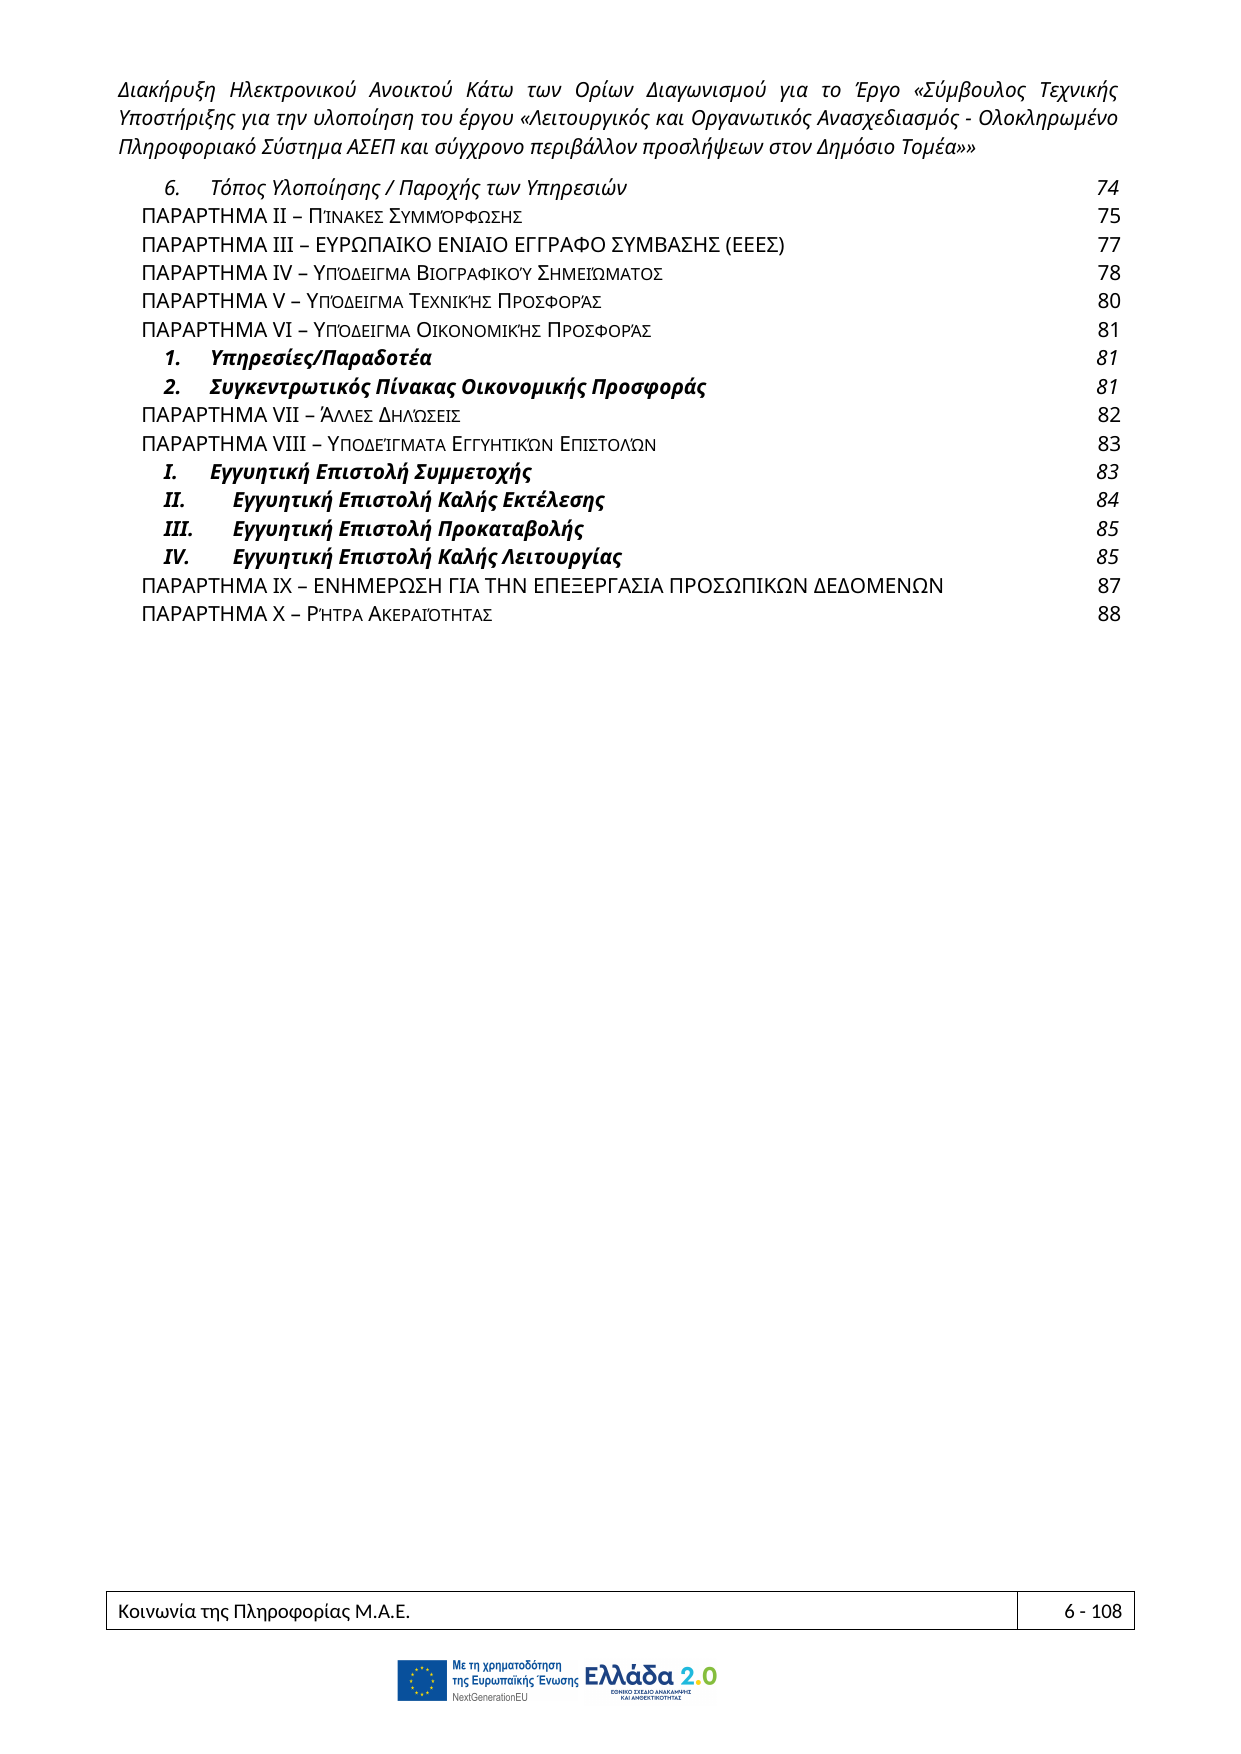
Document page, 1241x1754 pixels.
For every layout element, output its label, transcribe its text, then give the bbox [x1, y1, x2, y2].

picture [397, 1660, 579, 1701]
text ΠΑΡΑΡΤΗΜΑ ΙΙ – Πίνακες Συμμόρφωσης 75 [141, 201, 1122, 230]
text ΠΑΡΑΡΤΗΜΑ ΙV – Υπόδειγμα Βιογραφικού Σημειώματος 78 [141, 258, 1122, 287]
text 1. Υπηρεσίες/Παραδοτέα 81 [164, 343, 1122, 372]
picture [584, 1658, 718, 1706]
text II. Εγγυητική Επιστολή Καλής Εκτέλεσης 84 [164, 486, 1122, 514]
text ΠΑΡΑΡΤΗΜΑ V – Υπόδειγμα Τεχνικής Προσφοράς 80 [141, 287, 1122, 315]
text 2. Συγκεντρωτικός Πίνακας Οικονομικής Προσφοράς 81 [164, 372, 1122, 400]
text ΠΑΡΑΡΤΗΜΑ VIΙ – Άλλες Δηλώσεις 82 [141, 400, 1122, 429]
text ΠΑΡΑΡΤΗΜΑ VIΙΙ – Υποδείγματα Εγγυητικών Επιστολών 83 [141, 429, 1122, 457]
text IV. Εγγυητική Επιστολή Καλής Λειτουργίας 85 [164, 542, 1122, 571]
text ΠΑΡΑΡΤΗΜΑ X – Ρήτρα Ακεραιότητας 88 [141, 599, 1122, 628]
text I. Εγγυητική Επιστολή Συμμετοχής 83 [164, 457, 1122, 486]
text 6. Τόπος Υλοποίησης / Παροχής των Υπηρεσιών 74 [164, 173, 1122, 201]
text III. Εγγυητική Επιστολή Προκαταβολής 85 [164, 514, 1122, 542]
text ΠΑΡΑΡΤΗΜΑ ΙΧ – ΕΝΗΜΕΡΩΣΗ ΓΙΑ ΤΗΝ ΕΠΕΞΕΡΓΑΣΙΑ ΠΡΟΣΩΠΙΚΩΝ ΔΕΔΟΜΕΝΩΝ 87 [141, 571, 1122, 599]
text ΠΑΡΑΡΤΗΜΑ ΙΙI – ΕΥΡΩΠΑΙΚΟ ΕΝΙΑΙΟ ΕΓΓΡΑΦΟ ΣΥΜΒΑΣΗΣ (ΕΕΕΣ) 77 [141, 230, 1122, 258]
text ΠΑΡΑΡΤΗΜΑ VI – Υπόδειγμα Οικονομικής Προσφοράς 81 [141, 315, 1122, 343]
